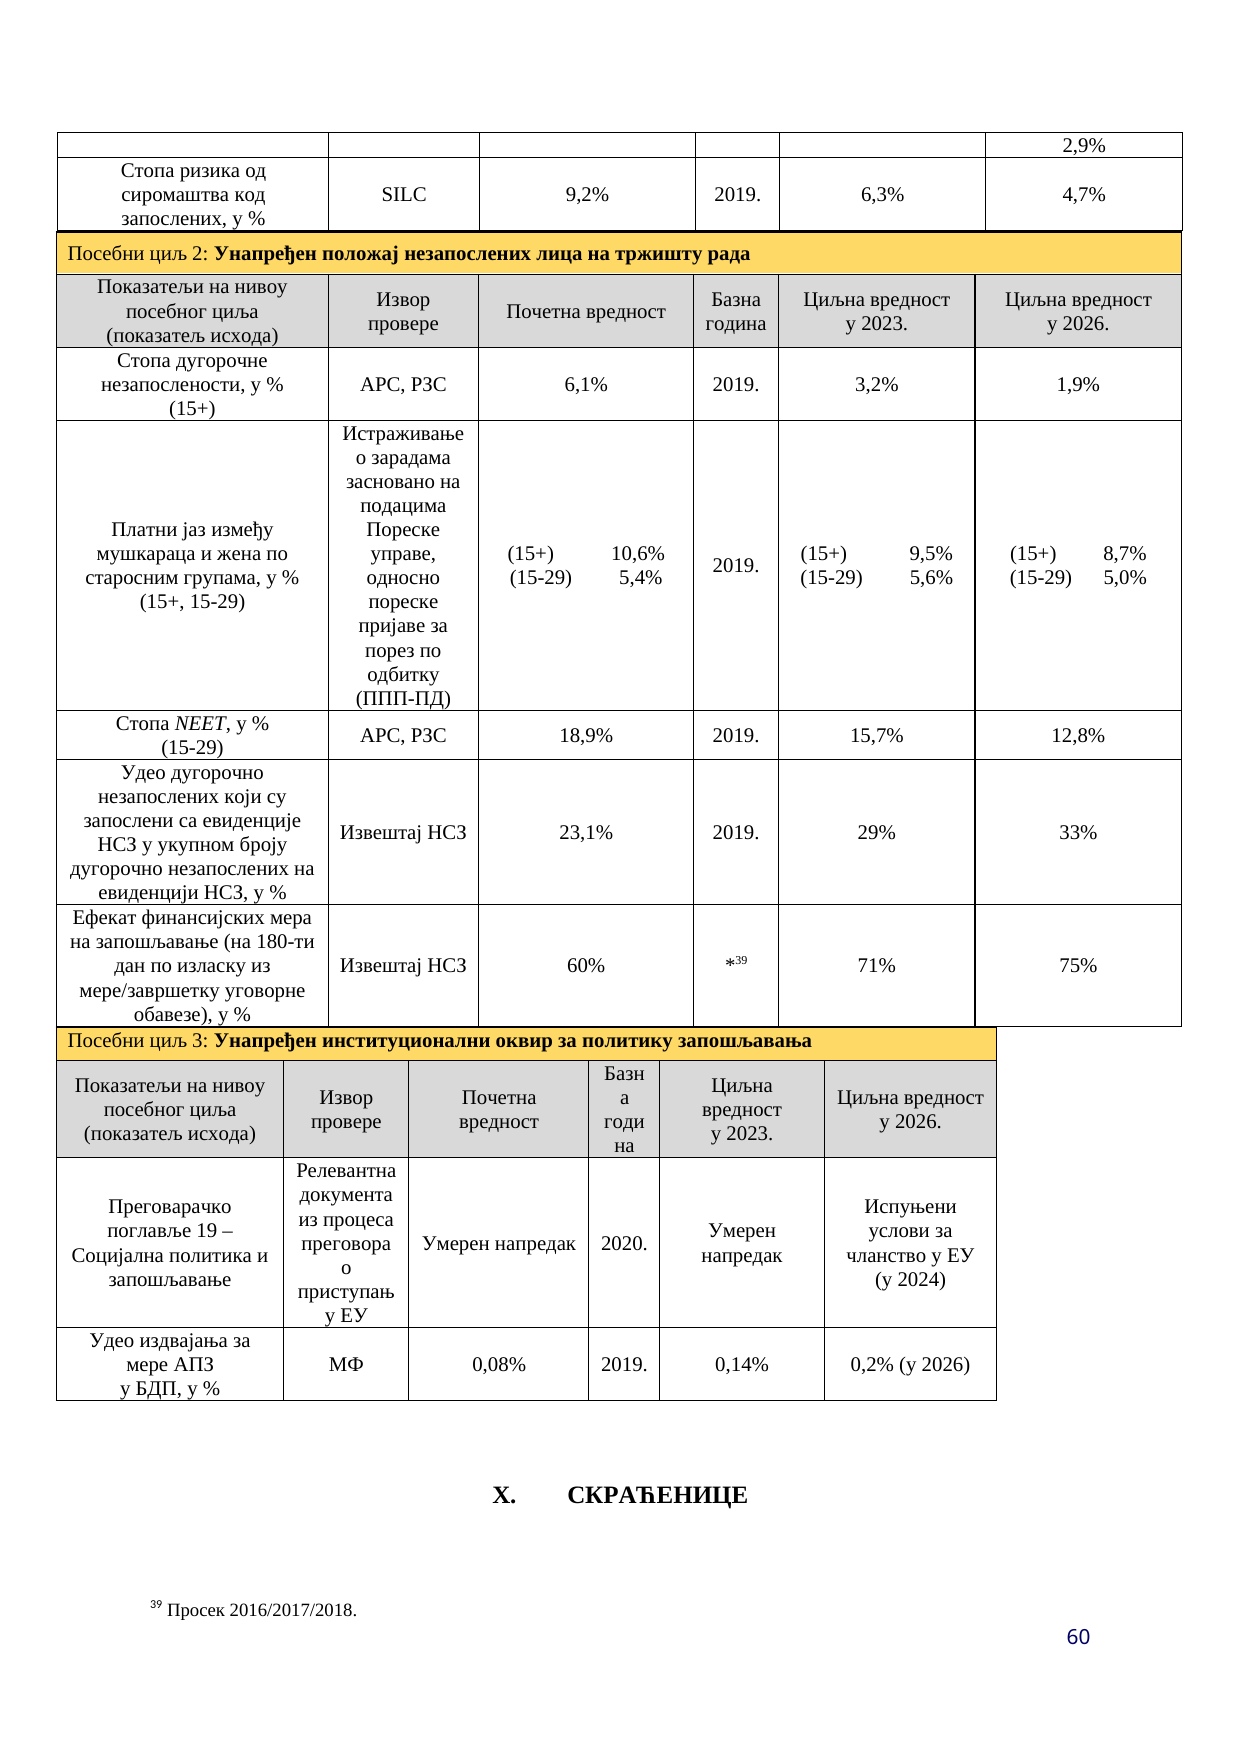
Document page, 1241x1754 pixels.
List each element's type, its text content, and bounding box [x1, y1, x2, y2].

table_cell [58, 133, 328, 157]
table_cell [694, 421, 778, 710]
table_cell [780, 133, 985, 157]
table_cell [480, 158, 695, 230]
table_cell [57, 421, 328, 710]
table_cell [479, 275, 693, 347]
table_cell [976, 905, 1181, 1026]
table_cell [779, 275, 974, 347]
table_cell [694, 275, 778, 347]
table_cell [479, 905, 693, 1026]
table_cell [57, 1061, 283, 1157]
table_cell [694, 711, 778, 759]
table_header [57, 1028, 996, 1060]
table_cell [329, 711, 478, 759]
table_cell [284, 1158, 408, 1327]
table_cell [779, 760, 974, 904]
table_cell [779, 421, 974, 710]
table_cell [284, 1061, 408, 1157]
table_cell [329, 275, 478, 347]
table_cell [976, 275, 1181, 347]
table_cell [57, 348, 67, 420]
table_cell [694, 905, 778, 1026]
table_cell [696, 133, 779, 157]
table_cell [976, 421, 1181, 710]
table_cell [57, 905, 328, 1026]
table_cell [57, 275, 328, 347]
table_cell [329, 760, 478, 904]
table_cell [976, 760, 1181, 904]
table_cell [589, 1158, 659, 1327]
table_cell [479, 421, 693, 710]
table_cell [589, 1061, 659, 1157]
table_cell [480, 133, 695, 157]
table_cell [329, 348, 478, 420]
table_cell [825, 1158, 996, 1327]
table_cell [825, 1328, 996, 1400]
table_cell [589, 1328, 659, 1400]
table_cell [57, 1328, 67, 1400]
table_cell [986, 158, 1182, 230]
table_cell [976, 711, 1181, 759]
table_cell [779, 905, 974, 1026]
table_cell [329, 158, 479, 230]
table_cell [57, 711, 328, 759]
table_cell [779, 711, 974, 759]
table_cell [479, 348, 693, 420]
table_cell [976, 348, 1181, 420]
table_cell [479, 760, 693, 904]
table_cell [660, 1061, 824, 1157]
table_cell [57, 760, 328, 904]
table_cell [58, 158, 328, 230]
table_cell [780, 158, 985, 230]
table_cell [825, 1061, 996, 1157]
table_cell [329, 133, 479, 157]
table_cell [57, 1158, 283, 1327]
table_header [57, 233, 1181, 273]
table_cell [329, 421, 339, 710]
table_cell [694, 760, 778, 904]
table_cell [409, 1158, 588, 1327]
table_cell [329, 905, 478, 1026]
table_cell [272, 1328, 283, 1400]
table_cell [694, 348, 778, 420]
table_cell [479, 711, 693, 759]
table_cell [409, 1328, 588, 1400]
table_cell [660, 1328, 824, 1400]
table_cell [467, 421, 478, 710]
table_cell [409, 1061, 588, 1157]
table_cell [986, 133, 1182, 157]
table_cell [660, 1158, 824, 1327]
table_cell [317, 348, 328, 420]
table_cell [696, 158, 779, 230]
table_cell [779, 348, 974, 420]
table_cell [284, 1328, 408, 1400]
list СКРАЋЕНИЦЕ [150, 1480, 1090, 1508]
